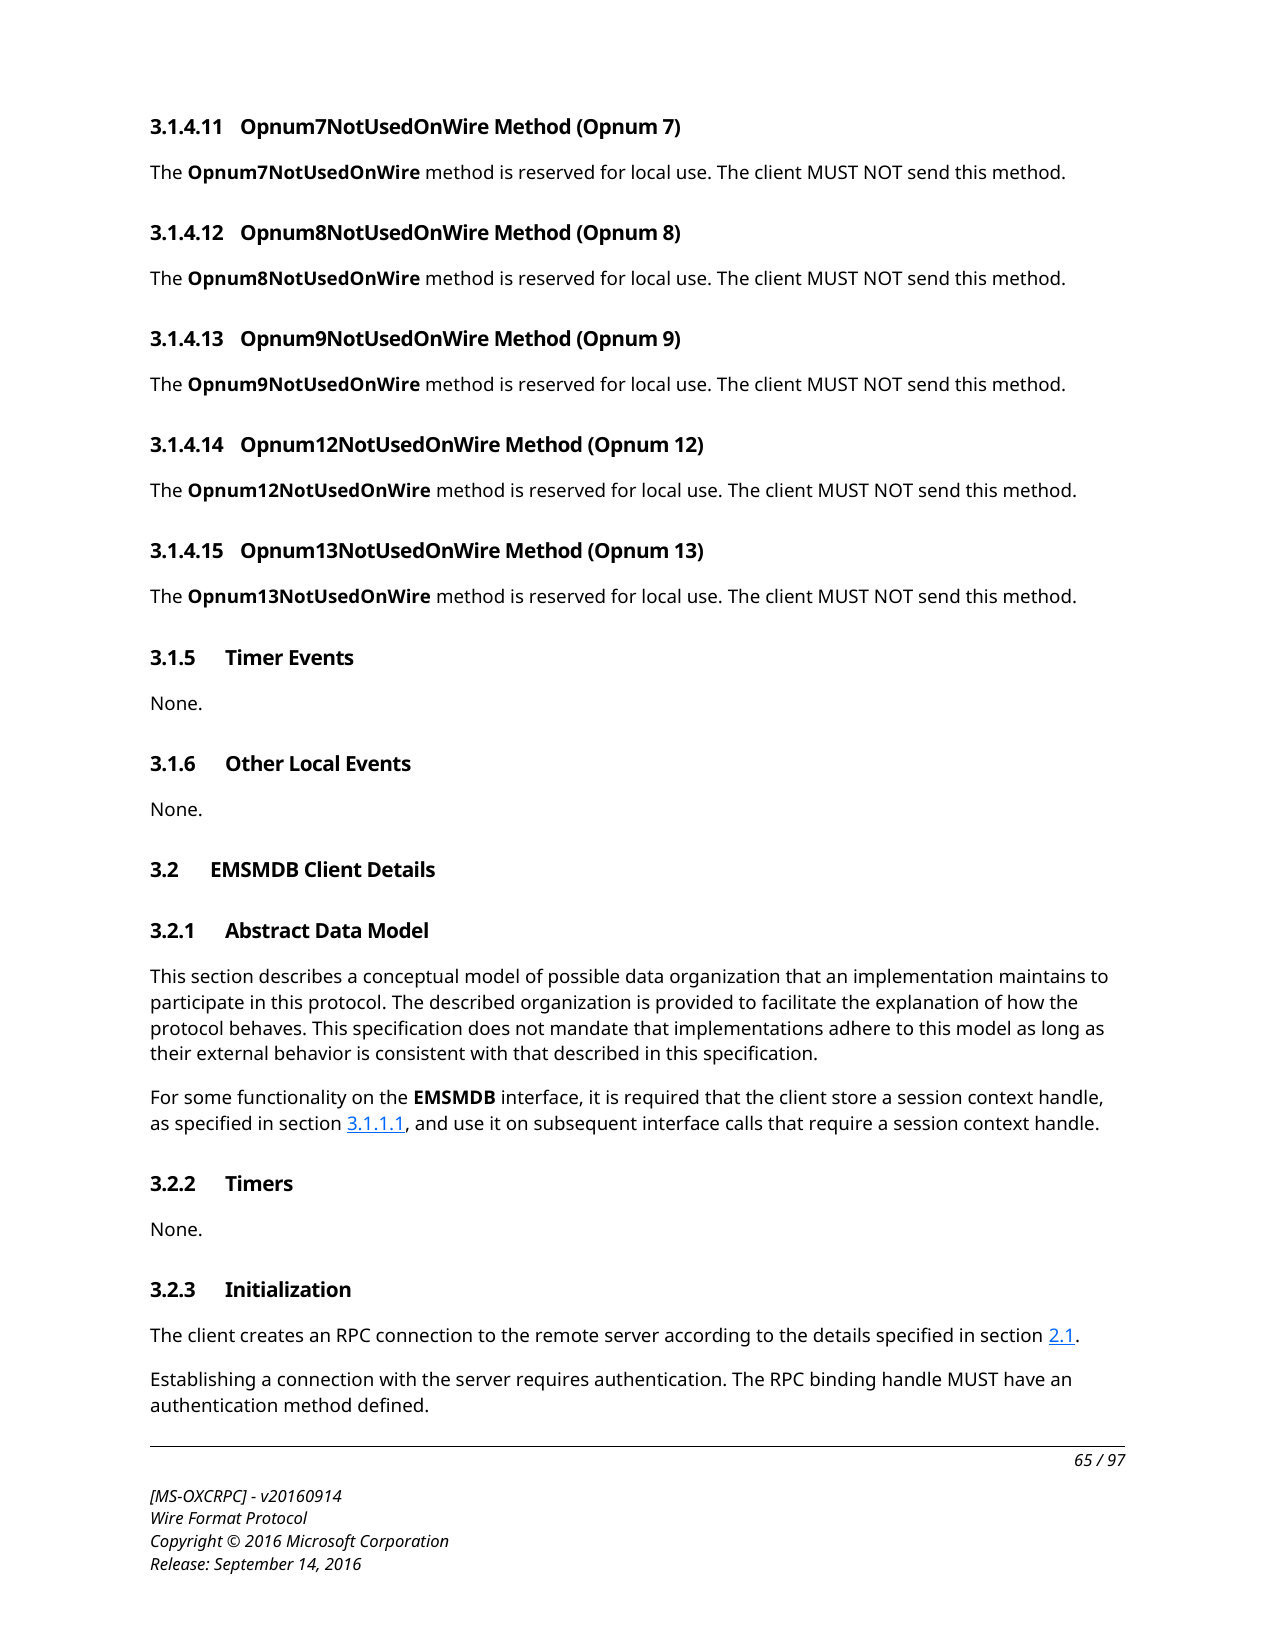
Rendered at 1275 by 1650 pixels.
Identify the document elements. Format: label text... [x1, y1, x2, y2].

subtitle Other Local Events [150, 749, 1125, 777]
subtitle Opnum8NotUsedOnWire Method (Opnum 8) [150, 218, 1125, 247]
subtitle EMSMDB Client Details [150, 855, 1125, 883]
text This section describes a conceptual model of possible data organization that an implementation maintains to participate in this protocol. The described organization is provided to facilitate the explanation of how the protocol behaves. This specification does not mandate that implementations adhere to this model as long as their external behavior is consistent with that described in this specification. [150, 964, 1125, 1066]
subtitle Abstract Data Model [150, 917, 1125, 945]
text The Opnum9NotUsedOnWire method is reserved for local use. The client MUST NOT send this method. [150, 372, 1125, 397]
text Establishing a connection with the server requires authentication. The RPC binding handle MUST have an authentication method defined. [150, 1366, 1125, 1417]
subtitle Opnum13NotUsedOnWire Method (Opnum 13) [150, 537, 1125, 565]
text The Opnum13NotUsedOnWire method is reserved for local use. The client MUST NOT send this method. [150, 584, 1125, 609]
subtitle Opnum7NotUsedOnWire Method (Opnum 7) [150, 112, 1125, 141]
text None. [150, 690, 1125, 715]
subtitle Initialization [150, 1275, 1125, 1303]
text None. [150, 796, 1125, 821]
text The Opnum7NotUsedOnWire method is reserved for local use. The client MUST NOT send this method. [150, 160, 1125, 185]
subtitle Opnum9NotUsedOnWire Method (Opnum 9) [150, 324, 1125, 353]
subtitle Timers [150, 1169, 1125, 1197]
text None. [150, 1216, 1125, 1242]
text The client creates an RPC connection to the remote server according to the details specified in section 2.1. [150, 1322, 1125, 1348]
text For some functionality on the EMSMDB interface, it is required that the client store a session context handle, as specified in section 3.1.1.1, and use it on subsequent interface calls that require a session context handle. [150, 1084, 1125, 1136]
subtitle Opnum12NotUsedOnWire Method (Opnum 12) [150, 431, 1125, 459]
text The Opnum8NotUsedOnWire method is reserved for local use. The client MUST NOT send this method. [150, 266, 1125, 291]
text The Opnum12NotUsedOnWire method is reserved for local use. The client MUST NOT send this method. [150, 478, 1125, 503]
subtitle Timer Events [150, 643, 1125, 671]
